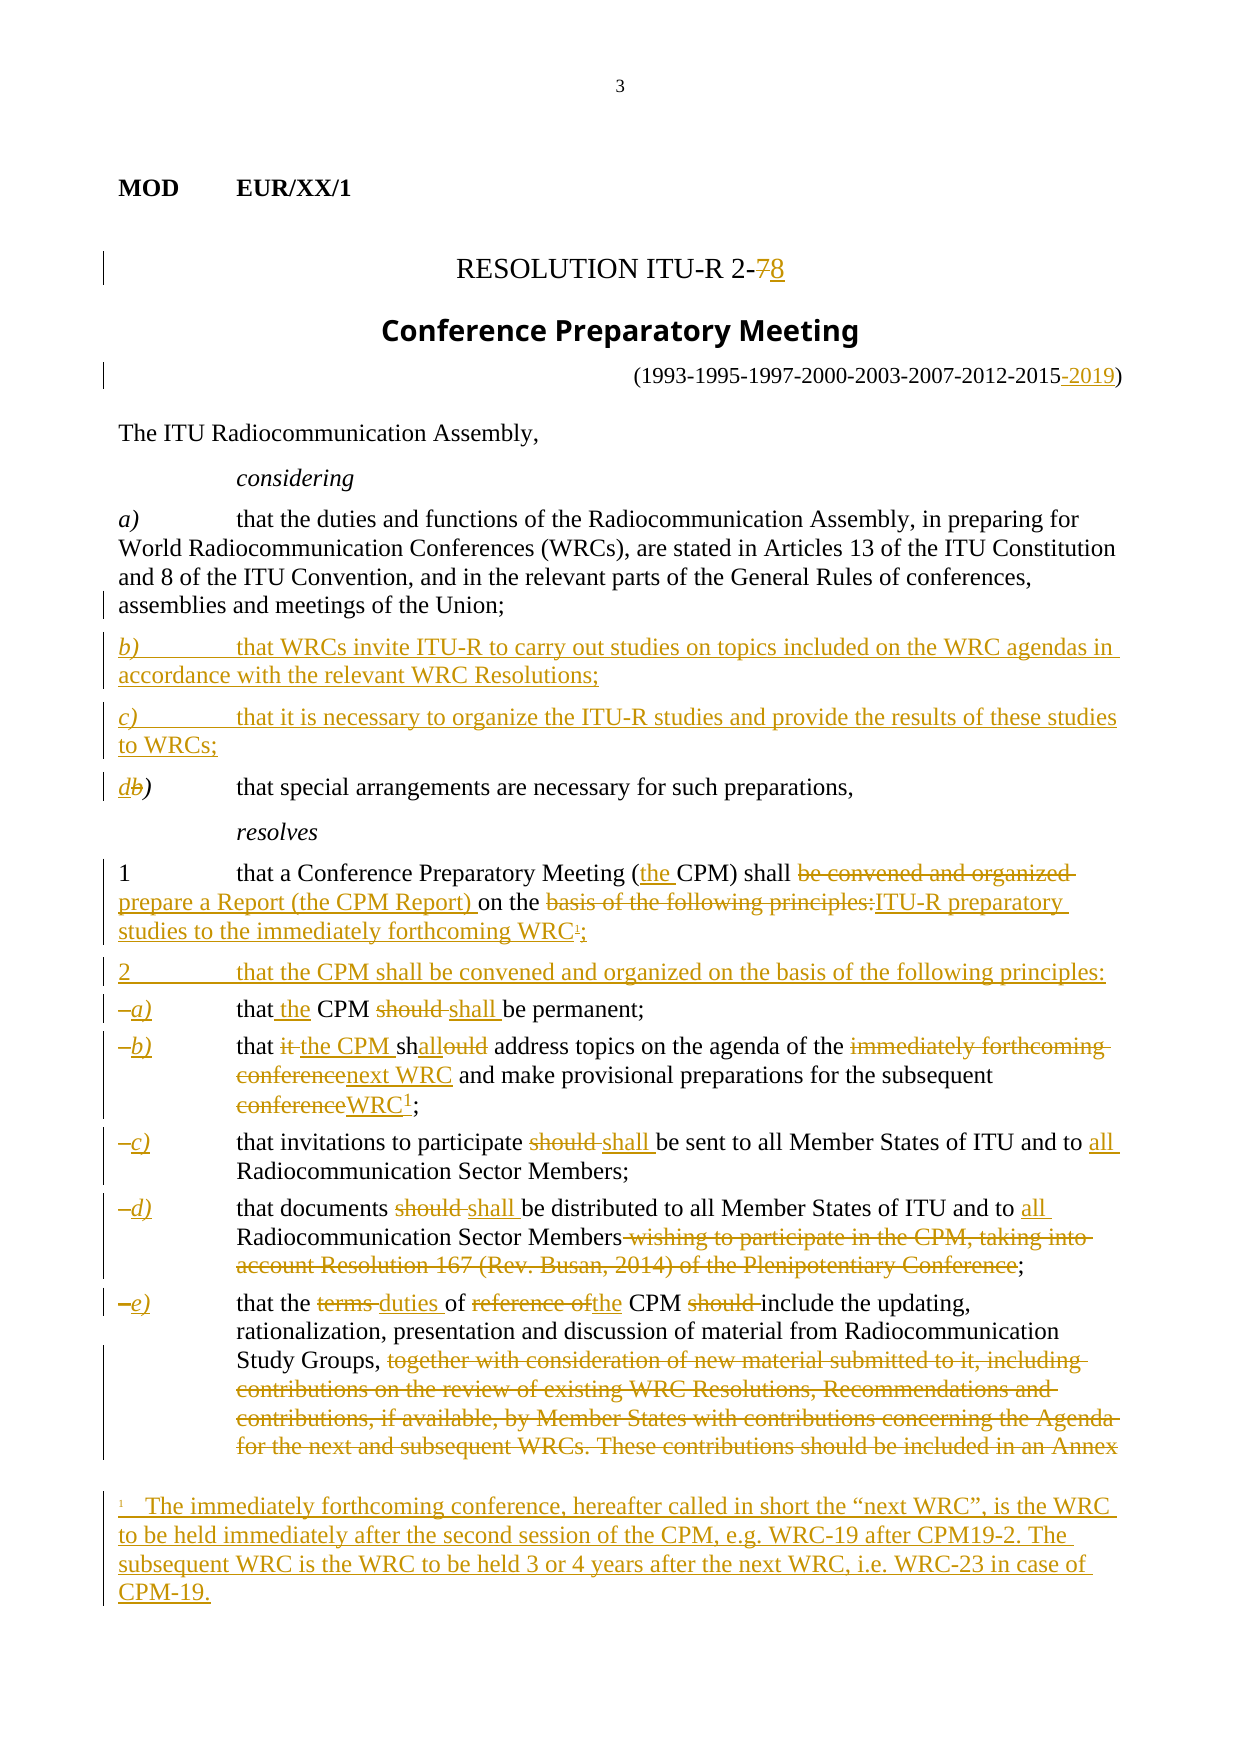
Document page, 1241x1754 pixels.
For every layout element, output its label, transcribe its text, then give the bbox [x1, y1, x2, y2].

text that invitations to participate be sent to all Member States of ITU and to Radiocommunication Sector Members; [118, 1127, 1122, 1185]
text 1 that a Conference Preparatory Meeting (CPM) shall on the [118, 858, 1122, 945]
text MOD EUR/XX/1 [118, 173, 1122, 201]
title The ITU Radiocommunication Assembly, [118, 418, 1122, 446]
text a) that the duties and functions of the Radiocommunication Assembly, in preparing for World Radiocommunication Conferences (WRCs), are stated in Articles 13 of the ITU Constitution and 8 of the ITU Convention, and in the relevant parts of the General Rules of conferences, assemblies and meetings of the Union; [118, 504, 1122, 619]
text that documents be distributed to all Member States of ITU and to Radiocommunication Sector Members; [118, 1193, 1122, 1279]
text ) that special arrangements are necessary for such preparations, [118, 772, 1122, 801]
text that sh address topics on the agenda of the and make provisional preparations for the subsequent ; [118, 1031, 1122, 1119]
text (1993-1995-1997-2000-2003-2007-2012-2015) [118, 362, 1122, 388]
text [118, 1288, 1122, 1460]
title Conference Preparatory Meeting [118, 310, 1122, 350]
text that CPM be permanent; [118, 994, 1122, 1023]
text RESOLUTION ITU-R 2- [118, 251, 1122, 285]
text resolves [236, 817, 1122, 846]
text considering [236, 463, 1122, 492]
